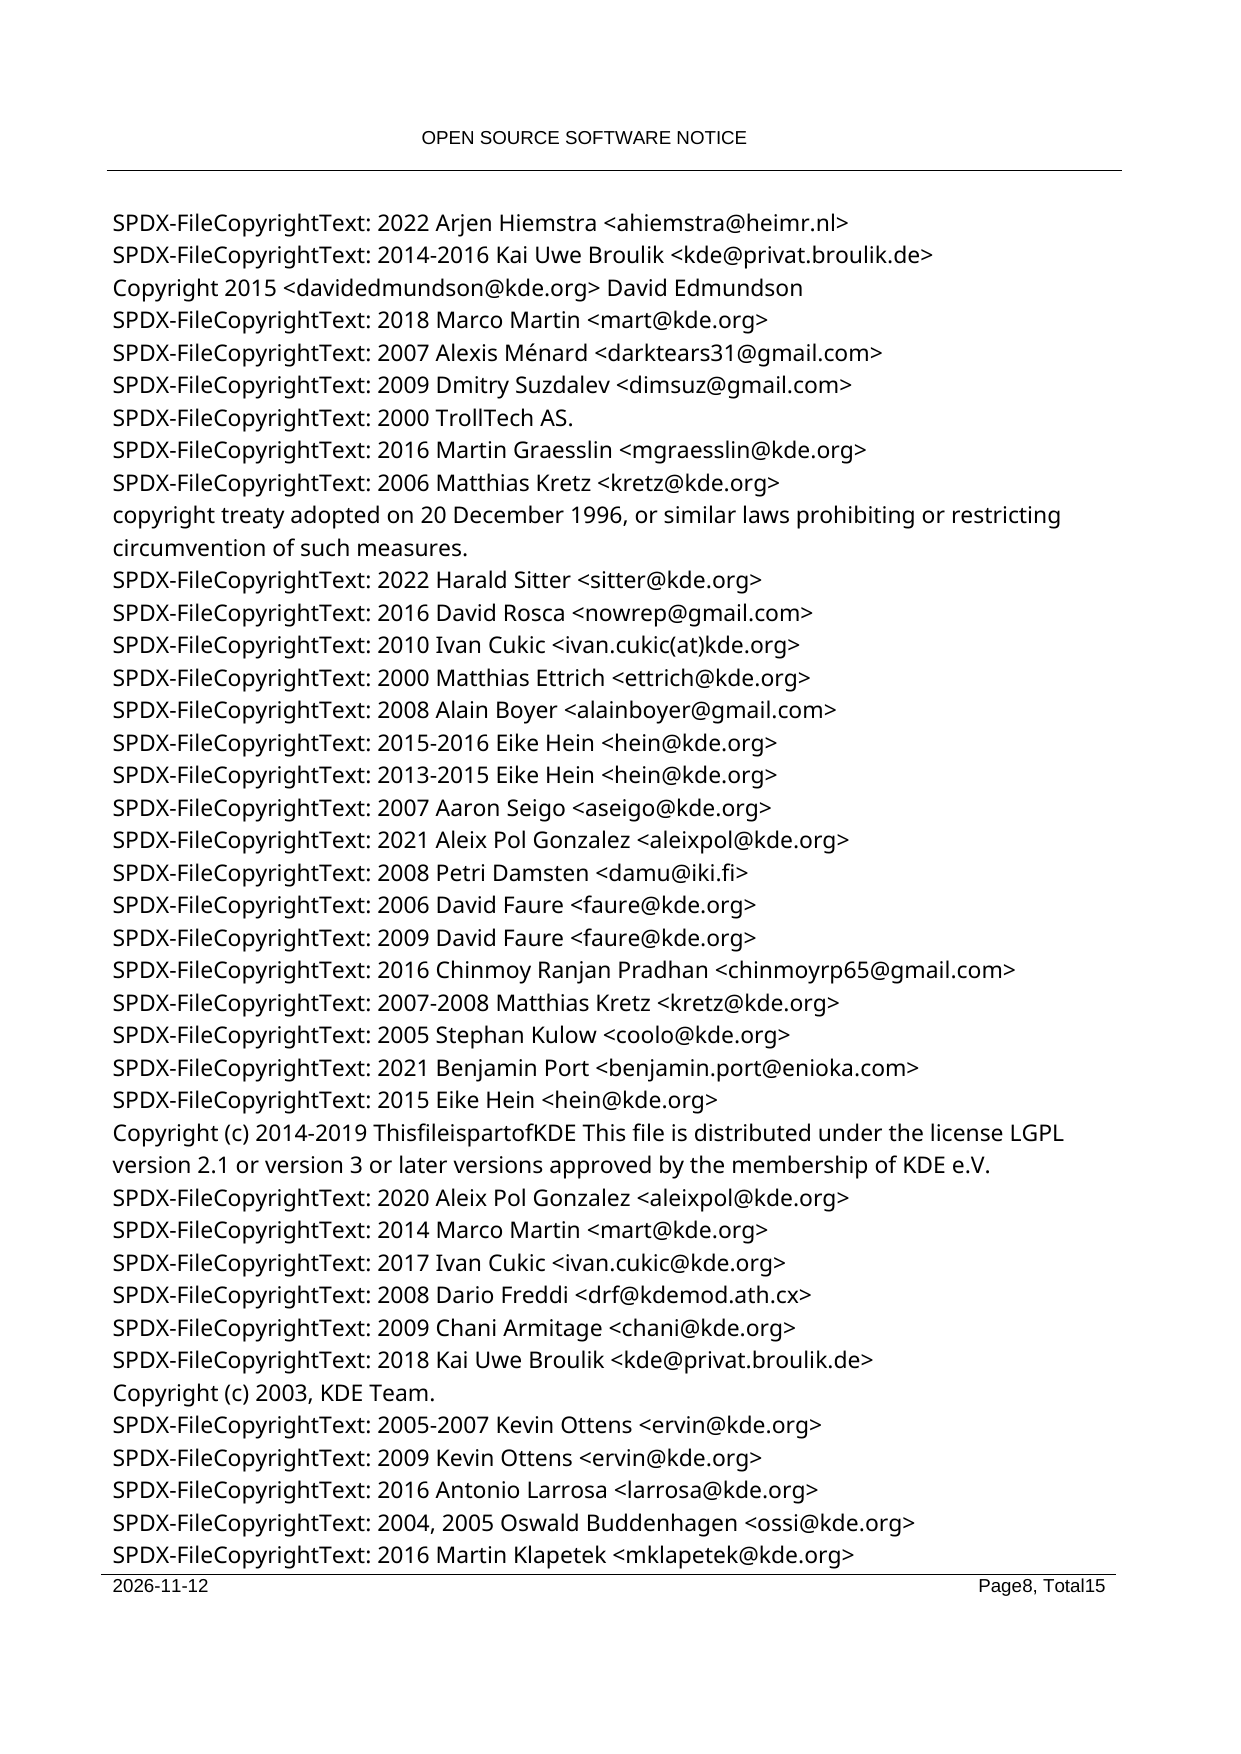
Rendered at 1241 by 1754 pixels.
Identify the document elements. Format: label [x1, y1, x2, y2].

text [112, 206, 1128, 1571]
